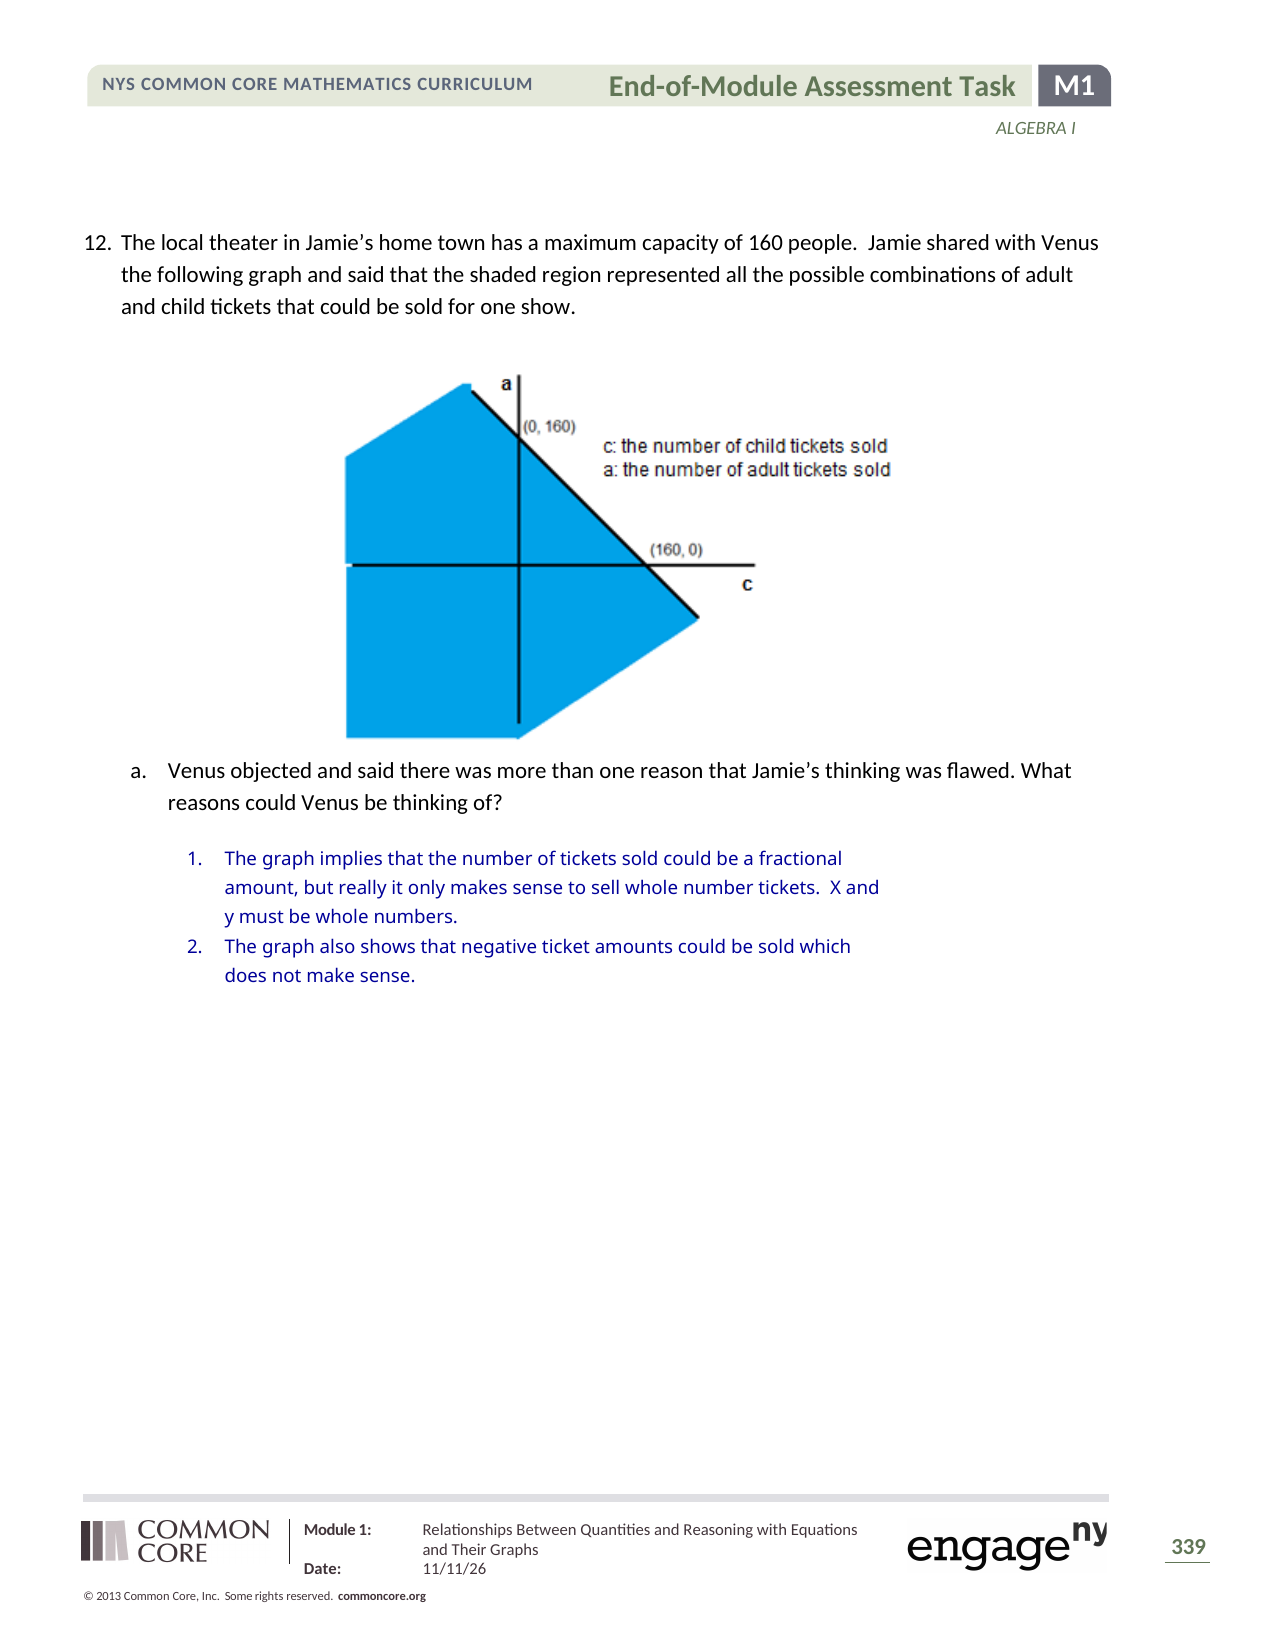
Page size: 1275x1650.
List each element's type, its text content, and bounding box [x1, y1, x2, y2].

picture [906, 1518, 1107, 1573]
list The local theater in Jamie’s home town has a maximum capacity of 160 people. Jamie shared with Venus the following graph and said that the shaded region represented all the possible combinations of adult and child tickets that could be sold for one show. [83, 228, 1108, 320]
picture [81, 1518, 271, 1564]
list Venus objected and said there was more than one reason that Jamie’s thinking was flawed. What reasons could Venus be thinking of? [130, 756, 1108, 816]
picture [334, 356, 933, 752]
